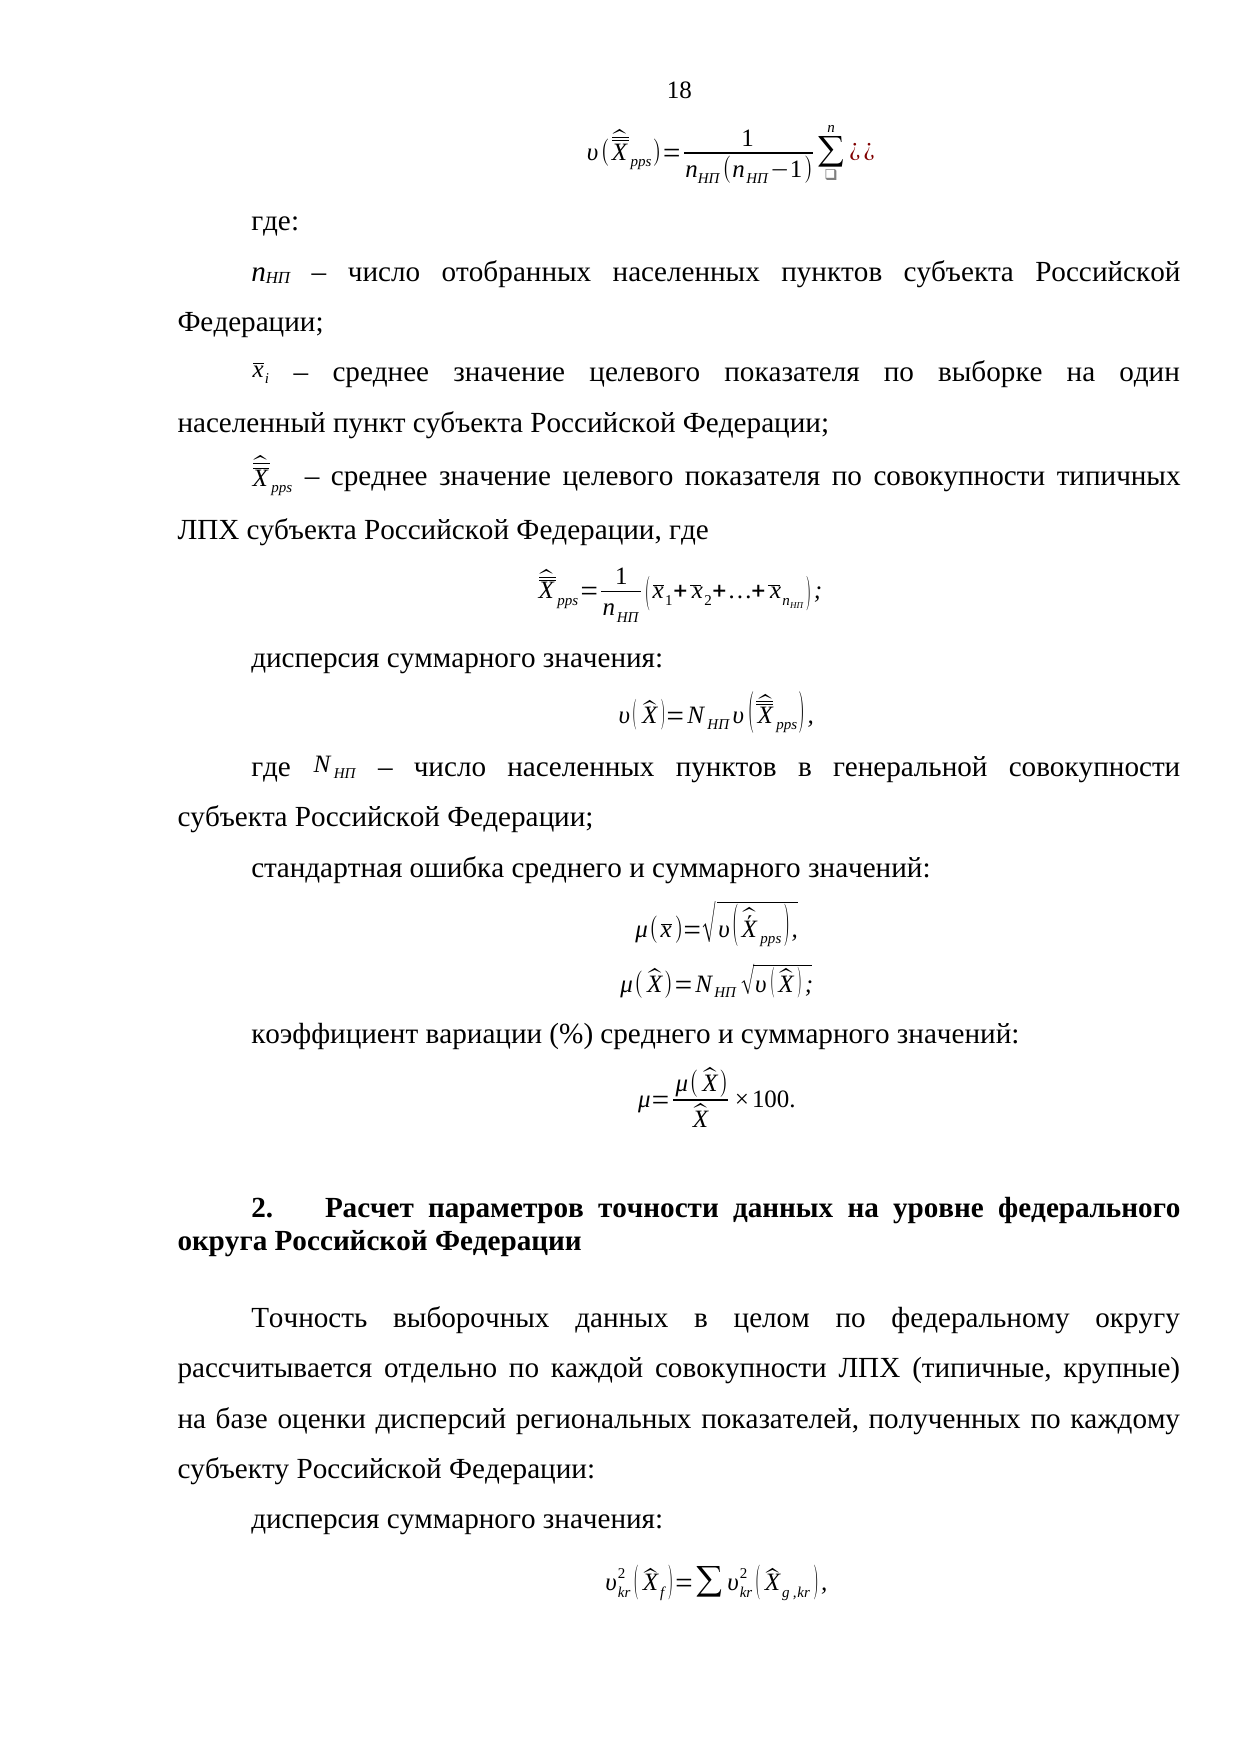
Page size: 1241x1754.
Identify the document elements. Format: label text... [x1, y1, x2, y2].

text – среднее значение целевого показателя по выборке на один населенный пункт субъекта Российской Федерации; [177, 354, 1181, 438]
list Расчет параметров точности данных на уровне федерального округа Российской Федерации [177, 1190, 1181, 1257]
text дисперсия суммарного значения: [177, 1501, 1181, 1535]
text – среднее значение целевого показателя по совокупности типичных ЛПХ субъекта Российской Федерации, где [177, 455, 1181, 546]
text стандартная ошибка среднего и суммарного значений: [177, 850, 1181, 883]
text nНП – число отобранных населенных пунктов субъекта Российской Федерации; [177, 254, 1181, 338]
text коэффициент вариации (%) среднего и суммарного значений: [177, 1016, 1181, 1049]
text где – число населенных пунктов в генеральной совокупности субъекта Российской Федерации; [177, 749, 1181, 833]
text где: [177, 203, 1181, 237]
text дисперсия суммарного значения: [177, 640, 1181, 673]
text Точность выборочных данных в целом по федеральному округу рассчитывается отдельно по каждой совокупности ЛПХ (типичные, крупные) на базе оценки дисперсий региональных показателей, полученных по каждому субъекту Российской Федерации: [177, 1300, 1181, 1484]
